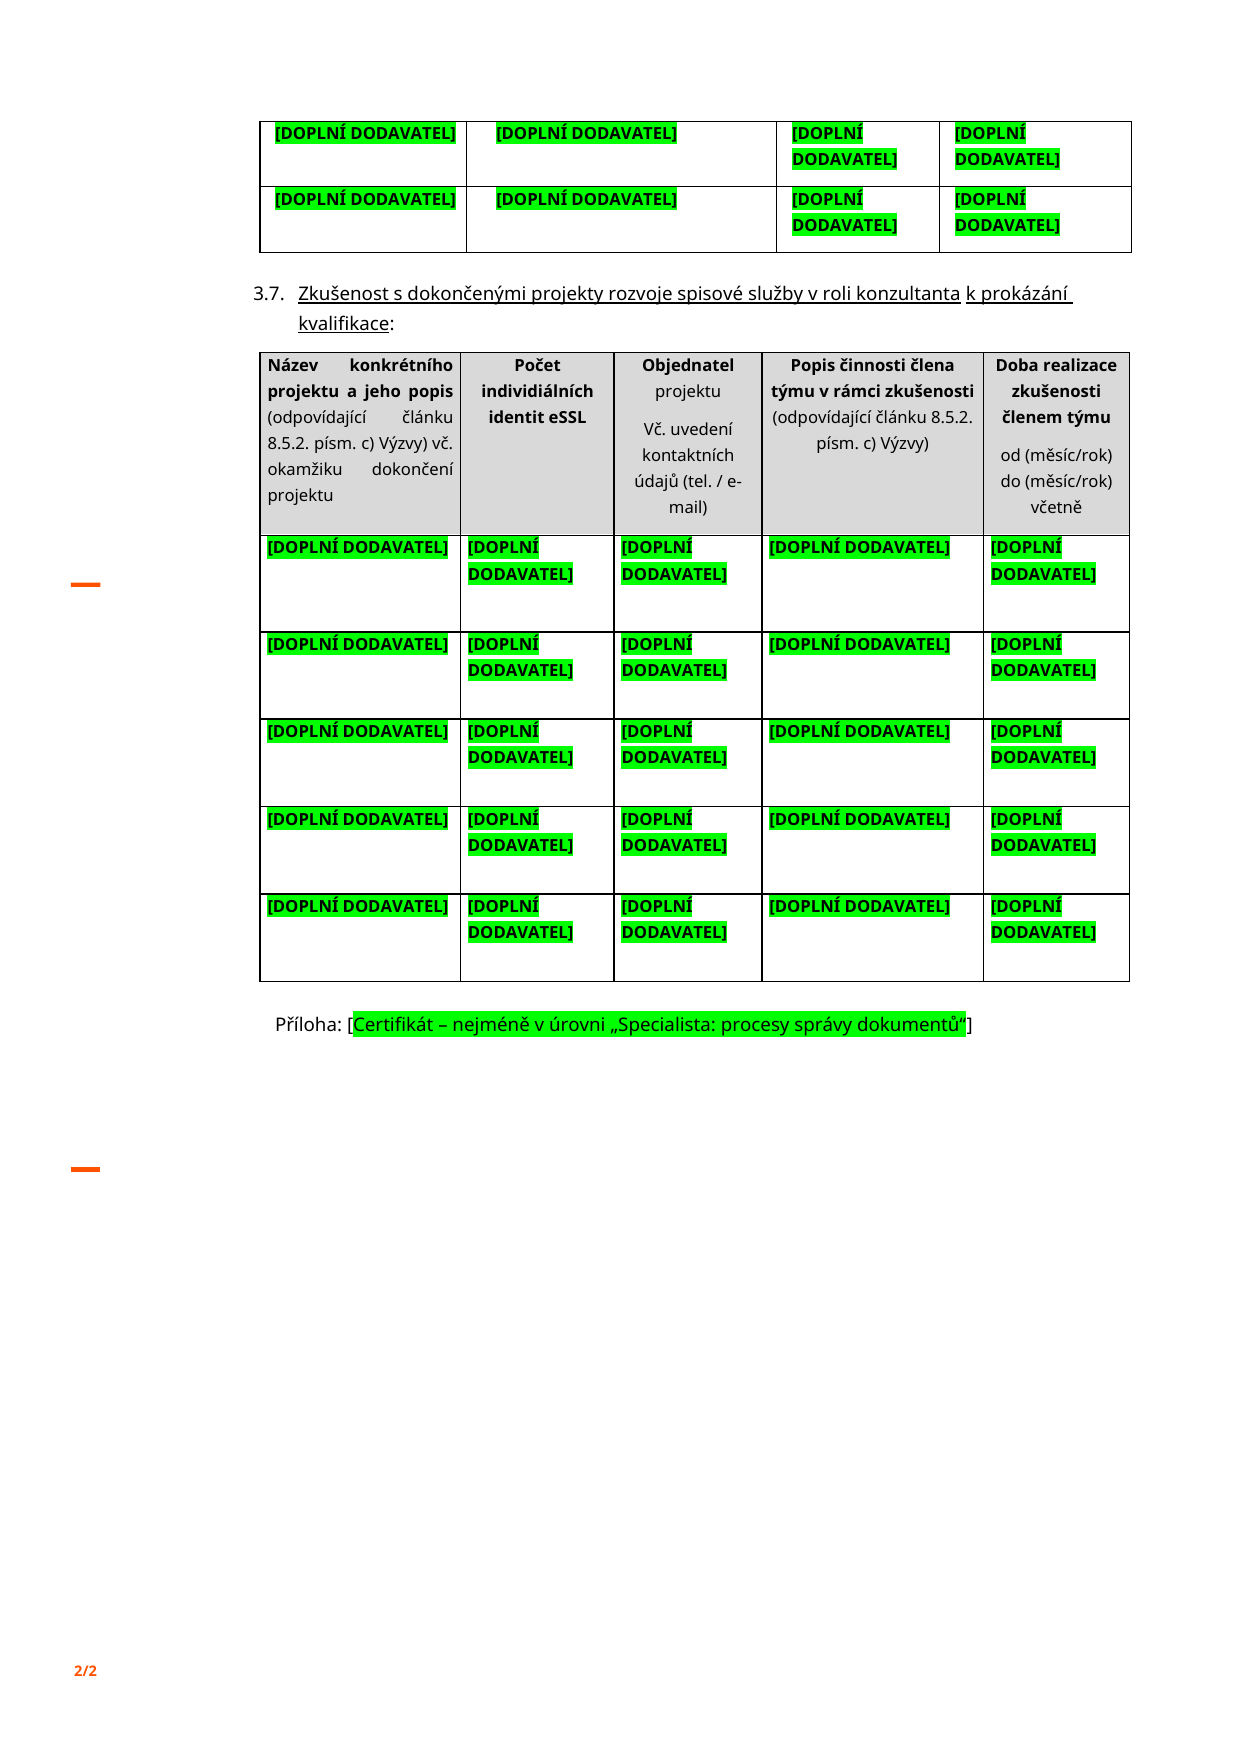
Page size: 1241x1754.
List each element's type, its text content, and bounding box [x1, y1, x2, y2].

table_cell [DOPLNÍ DODAVATEL] [940, 122, 1131, 186]
table_cell [DOPLNÍ DODAVATEL] [461, 807, 613, 893]
table_header Objednatel projektu Vč. uvedení kontaktních údajů (tel. / e-mail) [615, 353, 761, 534]
table_cell [DOPLNÍ DODAVATEL] [777, 122, 939, 186]
table_cell [DOPLNÍ DODAVATEL] [984, 895, 1129, 981]
table_cell [DOPLNÍ DODAVATEL] [261, 720, 460, 806]
table_cell [DOPLNÍ DODAVATEL] [615, 720, 761, 806]
table_header Název konkrétního projektu a jeho popis (odpovídající článku 8.5.2. písm. c) Výzvy) vč. okamžiku dokončení projektu [261, 353, 460, 534]
table_cell [DOPLNÍ DODAVATEL] [615, 895, 761, 981]
table_cell [DOPLNÍ DODAVATEL] [261, 122, 466, 186]
table_cell [DOPLNÍ DODAVATEL] [461, 633, 613, 718]
table_cell [DOPLNÍ DODAVATEL] [763, 633, 983, 718]
table_cell [DOPLNÍ DODAVATEL] [763, 720, 983, 806]
table_cell [DOPLNÍ DODAVATEL] [261, 895, 460, 981]
table_header Počet individiálních identit eSSL [461, 353, 613, 534]
table_cell [DOPLNÍ DODAVATEL] [940, 187, 1131, 252]
table_cell [DOPLNÍ DODAVATEL] [461, 720, 613, 806]
table_cell [DOPLNÍ DODAVATEL] [461, 895, 613, 981]
table_cell [DOPLNÍ DODAVATEL] [461, 536, 613, 631]
table_cell [DOPLNÍ DODAVATEL] [261, 536, 460, 631]
table_header Doba realizace zkušenosti členem týmu od (měsíc/rok) do (měsíc/rok) včetně [984, 353, 1129, 534]
table_cell [DOPLNÍ DODAVATEL] [984, 720, 1129, 806]
table_cell [DOPLNÍ DODAVATEL] [984, 807, 1129, 893]
table_cell [DOPLNÍ DODAVATEL] [763, 536, 983, 631]
table_cell [DOPLNÍ DODAVATEL] [984, 536, 1129, 631]
subtitle Zkušenost s dokončenými projekty rozvoje spisové služby v roli konzultanta k prokázání kvalifikace: [253, 281, 1122, 336]
table_cell [DOPLNÍ DODAVATEL] [615, 536, 761, 631]
table_cell [DOPLNÍ DODAVATEL] [261, 633, 460, 718]
table_header Popis činnosti člena týmu v rámci zkušenosti (odpovídající článku 8.5.2. písm. c) Výzvy) [763, 353, 983, 534]
table_cell [DOPLNÍ DODAVATEL] [763, 807, 983, 893]
table_cell [DOPLNÍ DODAVATEL] [615, 633, 761, 718]
table_cell [DOPLNÍ DODAVATEL] [261, 187, 466, 252]
table_cell [DOPLNÍ DODAVATEL] [763, 895, 983, 981]
table_cell [DOPLNÍ DODAVATEL] [984, 633, 1129, 718]
table_cell [DOPLNÍ DODAVATEL] [777, 187, 939, 252]
table_cell [DOPLNÍ DODAVATEL] [467, 122, 776, 186]
table_cell [DOPLNÍ DODAVATEL] [467, 187, 776, 252]
table_cell [DOPLNÍ DODAVATEL] [615, 807, 761, 893]
table_cell [DOPLNÍ DODAVATEL] [261, 807, 460, 893]
